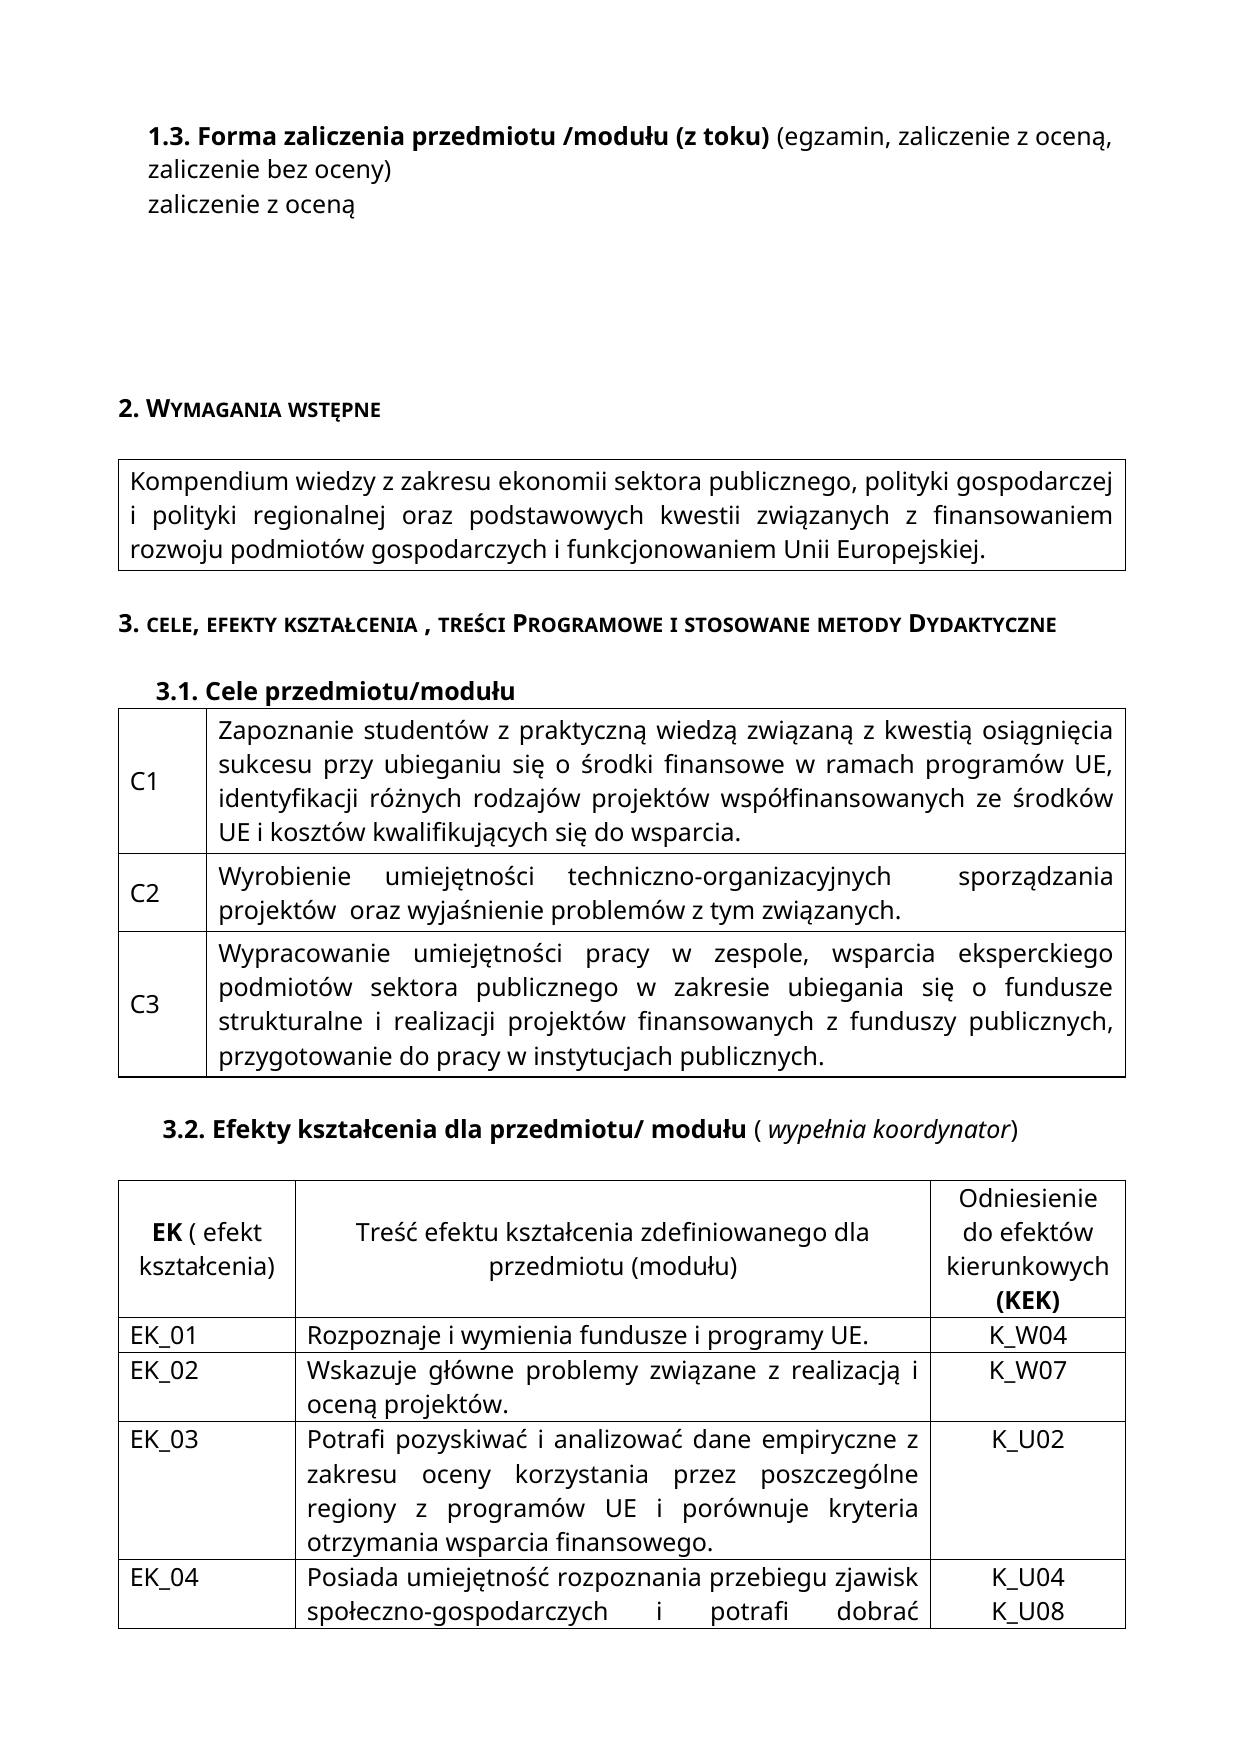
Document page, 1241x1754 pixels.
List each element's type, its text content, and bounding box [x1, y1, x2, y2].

table_cell Potrafi pozyskiwać i analizować dane empiryczne z zakresu oceny korzystania przez poszczególne regiony z programów UE i porównuje kryteria otrzymania wsparcia finansowego. [296, 1422, 930, 1558]
table_cell Wyrobienie umiejętności techniczno-organizacyjnych sporządzania projektów oraz wyjaśnienie problemów z tym związanych. [207, 854, 1125, 931]
table_cell Wskazuje główne problemy związane z realizacją i oceną projektów. [296, 1353, 930, 1421]
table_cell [296, 1560, 930, 1628]
table_cell EK_01 [119, 1318, 295, 1352]
text 3.2. Efekty kształcenia dla przedmiotu/ modułu ( wypełnia koordynator) [162, 1111, 1122, 1146]
table_cell K_W07 [931, 1353, 1125, 1421]
table_cell EK_04 [119, 1560, 295, 1628]
table_cell C2 [119, 854, 206, 931]
table_cell K_U02 [931, 1422, 1125, 1558]
table_header Treść efektu kształcenia zdefiniowanego dla przedmiotu (modułu) [296, 1181, 930, 1317]
table_cell Wypracowanie umiejętności pracy w zespole, wsparcia eksperckiego podmiotów sektora publicznego w zakresie ubiegania się o fundusze strukturalne i realizacji projektów finansowanych z funduszy publicznych, przygotowanie do pracy w instytucjach publicznych. [207, 932, 1125, 1076]
text 3.1. Cele przedmiotu/modułu [156, 673, 1122, 708]
text zaliczenie z oceną [148, 186, 1122, 220]
table_header Zapoznanie studentów z praktyczną wiedzą związaną z kwestią osiągnięcia sukcesu przy ubieganiu się o środki finansowe w ramach programów UE, identyfikacji różnych rodzajów projektów współfinansowanych ze środków UE i kosztów kwalifikujących się do wsparcia. [207, 709, 1125, 853]
table_cell Rozpoznaje i wymienia fundusze i programy UE. [296, 1318, 930, 1352]
table_header Kompendium wiedzy z zakresu ekonomii sektora publicznego, polityki gospodarczej i polityki regionalnej oraz podstawowych kwestii związanych z finansowaniem rozwoju podmiotów gospodarczych i funkcjonowaniem Unii Europejskiej. [119, 460, 1125, 570]
table_cell C3 [119, 932, 206, 1076]
table_cell K_W04 [931, 1318, 1125, 1352]
table_header Odniesienie do efektów kierunkowych (KEK) [931, 1181, 1125, 1317]
table_header EK ( efekt kształcenia) [119, 1181, 295, 1317]
table_header C1 [119, 709, 206, 853]
text 3. cele, efekty kształcenia , treści Programowe i stosowane metody Dydaktyczne [118, 605, 1122, 639]
text 2. Wymagania wstępne [118, 391, 1122, 425]
table_cell EK_02 [119, 1353, 295, 1421]
text 1.3. Forma zaliczenia przedmiotu /modułu (z toku) (egzamin, zaliczenie z oceną, zaliczenie bez oceny) [148, 118, 1122, 186]
table_cell K_U04 K_U08 [931, 1560, 1125, 1628]
table_cell EK_03 [119, 1422, 295, 1558]
